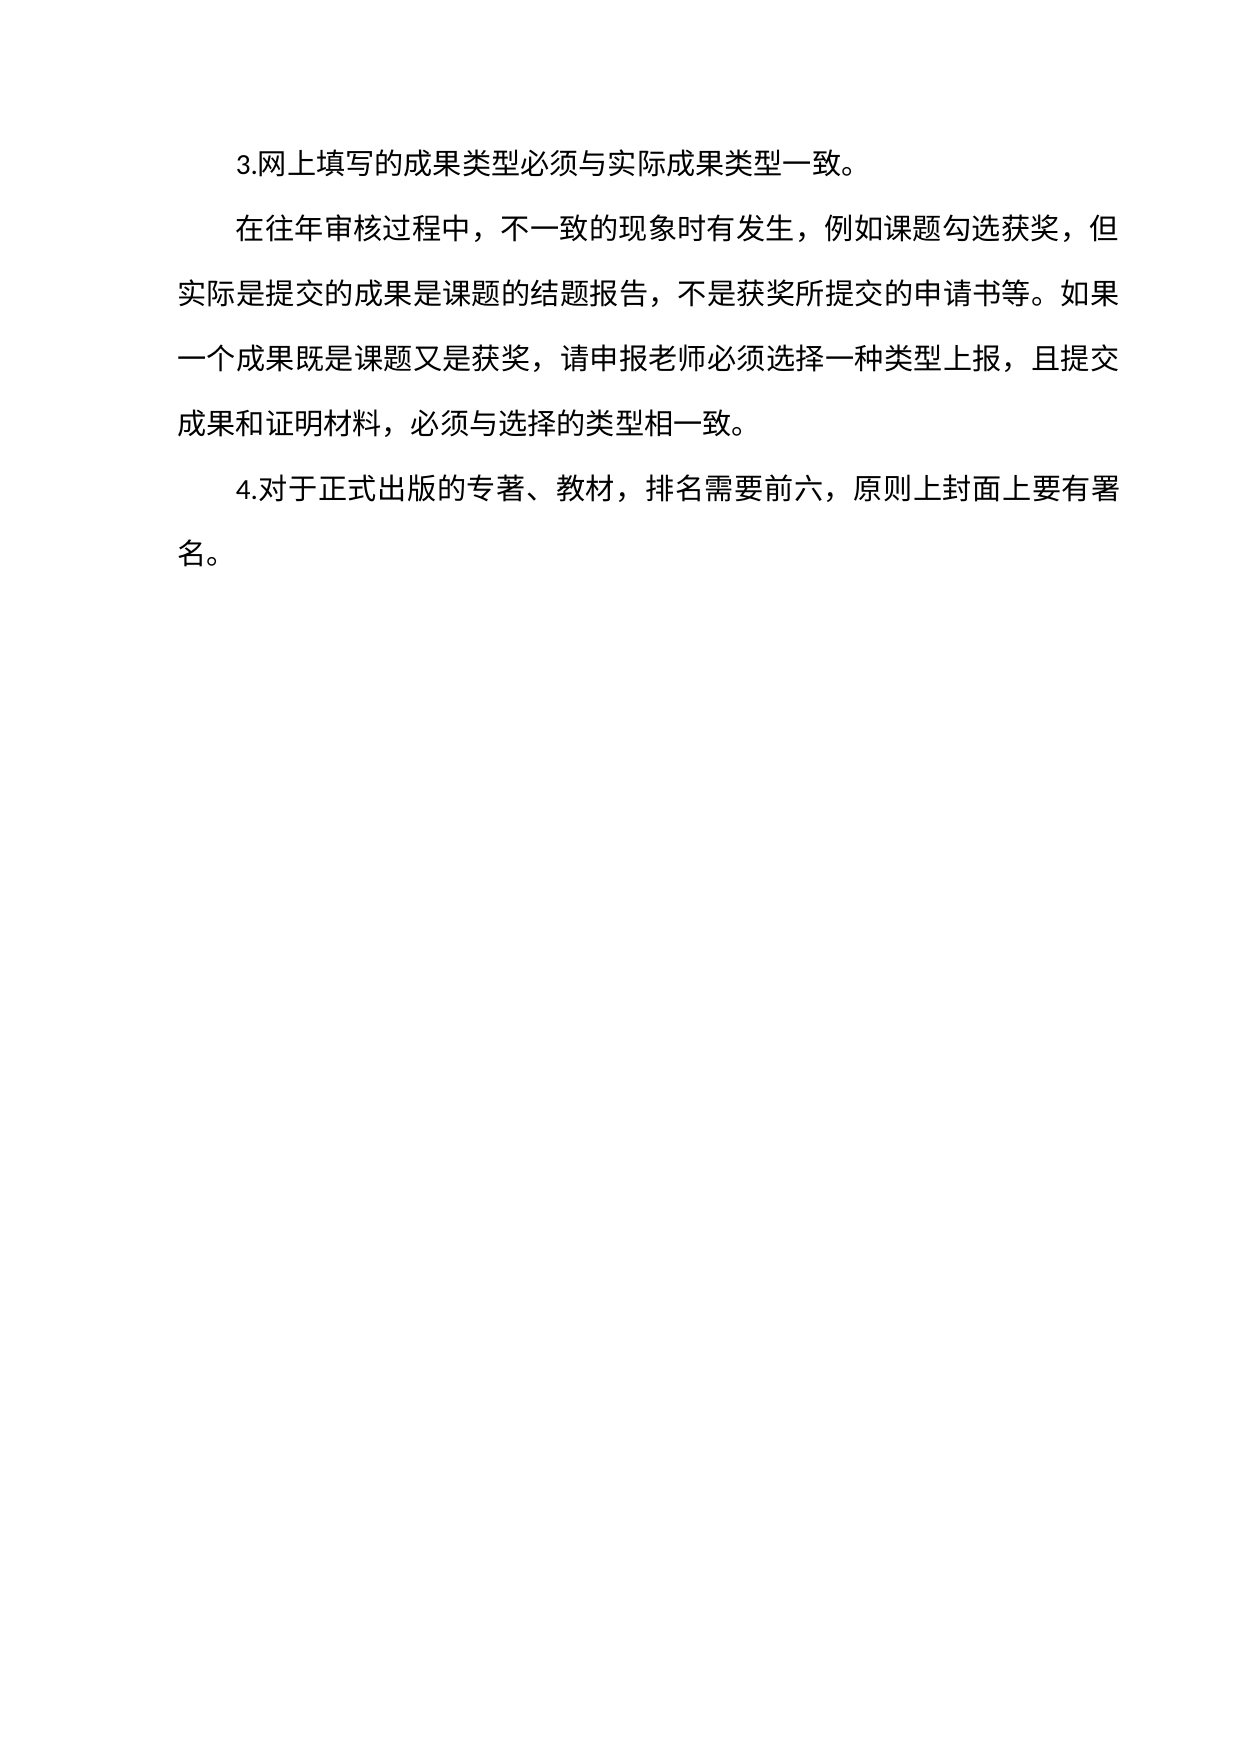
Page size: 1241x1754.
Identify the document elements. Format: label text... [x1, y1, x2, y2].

text 4.对于正式出版的专著、教材，排名需要前六，原则上封面上要有署名。 [177, 454, 1122, 584]
text 3.网上填写的成果类型必须与实际成果类型一致。 [177, 129, 1122, 194]
text 在往年审核过程中，不一致的现象时有发生，例如课题勾选获奖，但实际是提交的成果是课题的结题报告，不是获奖所提交的申请书等。如果一个成果既是课题又是获奖，请申报老师必须选择一种类型上报，且提交成果和证明材料，必须与选择的类型相一致。 [177, 194, 1122, 454]
